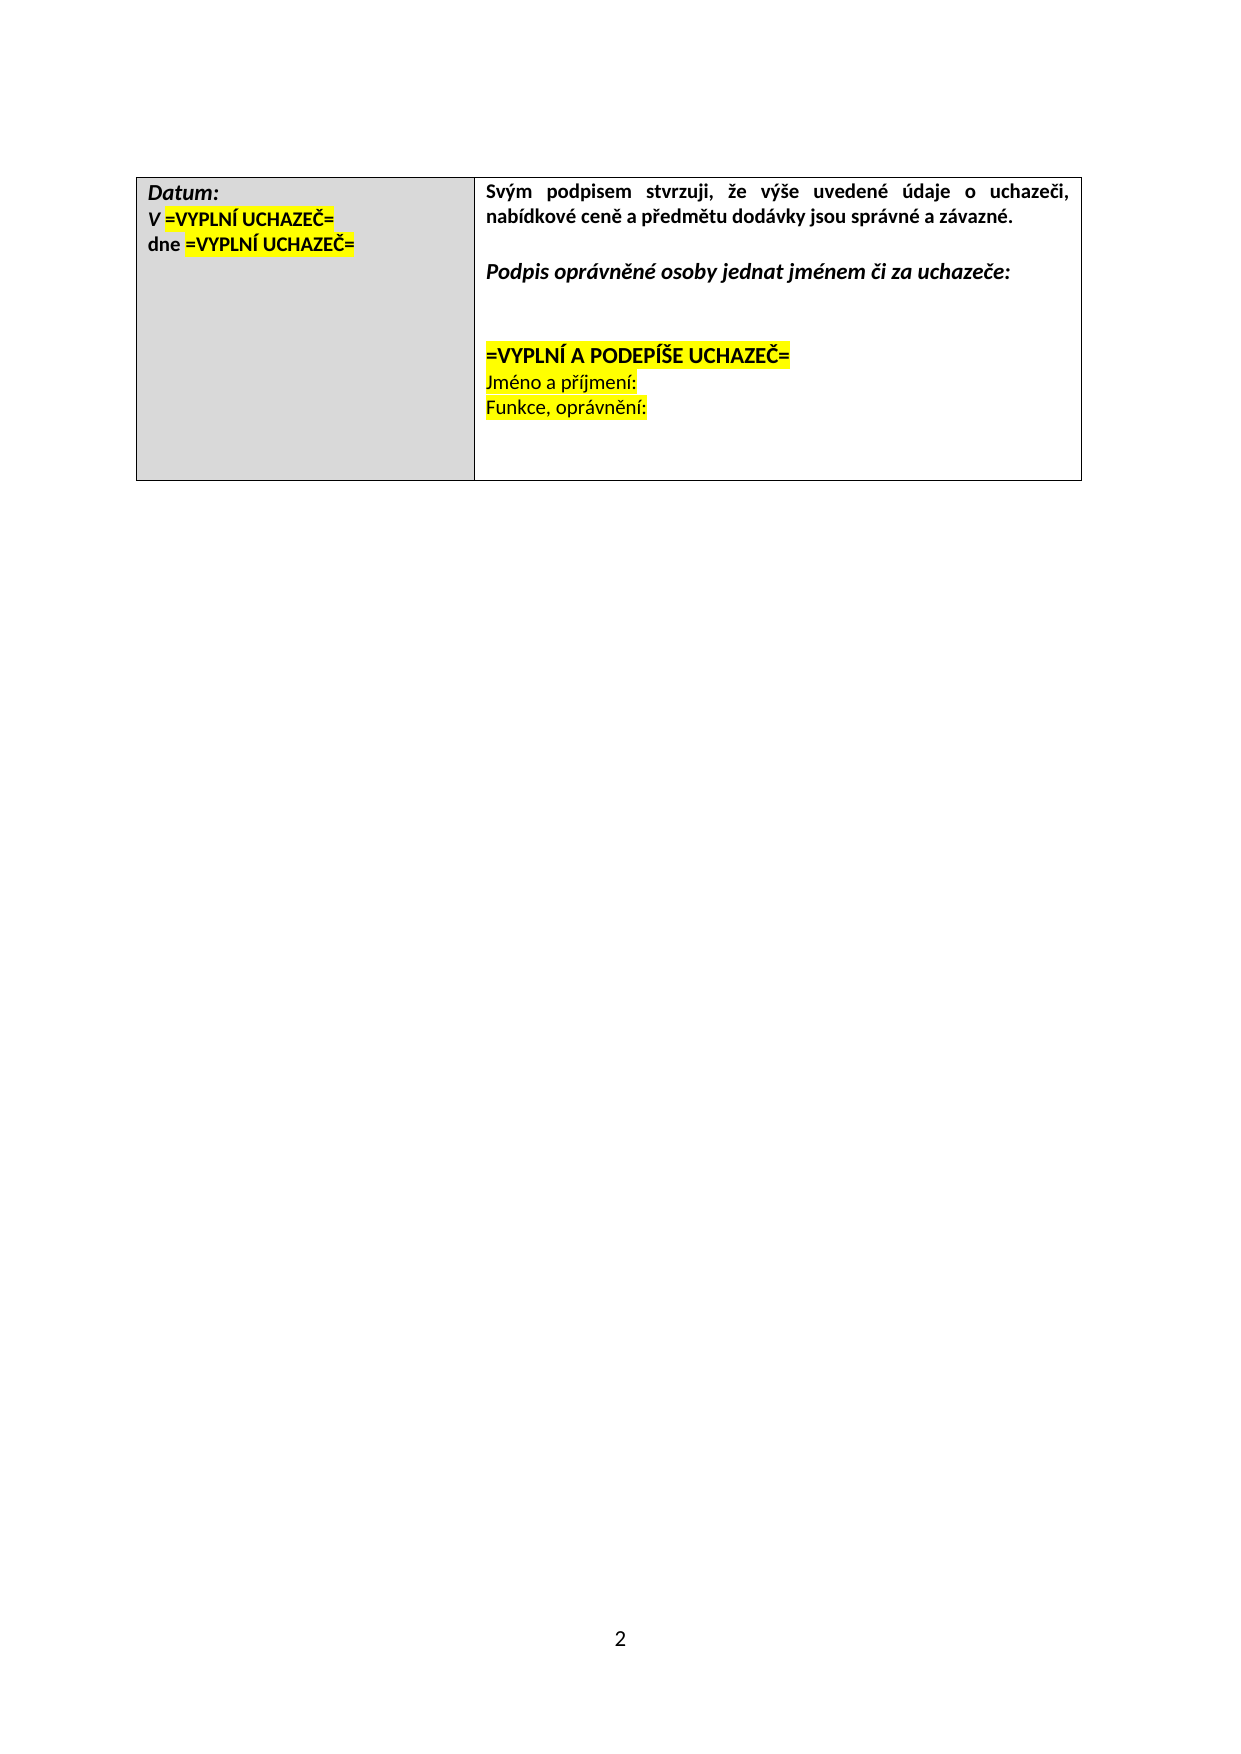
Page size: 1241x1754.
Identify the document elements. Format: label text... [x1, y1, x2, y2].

table_cell Datum: V =VYPLNÍ UCHAZEČ= dne =VYPLNÍ UCHAZEČ= [137, 178, 474, 480]
table_cell Svým podpisem stvrzuji, že výše uvedené údaje o uchazeči, nabídkové ceně a předmětu dodávky jsou správné a závazné. Podpis oprávněné osoby jednat jménem či za uchazeče: =VYPLNÍ A PODEPÍŠE UCHAZEČ= Jméno a příjmení: Funkce, oprávnění: [475, 178, 1081, 480]
